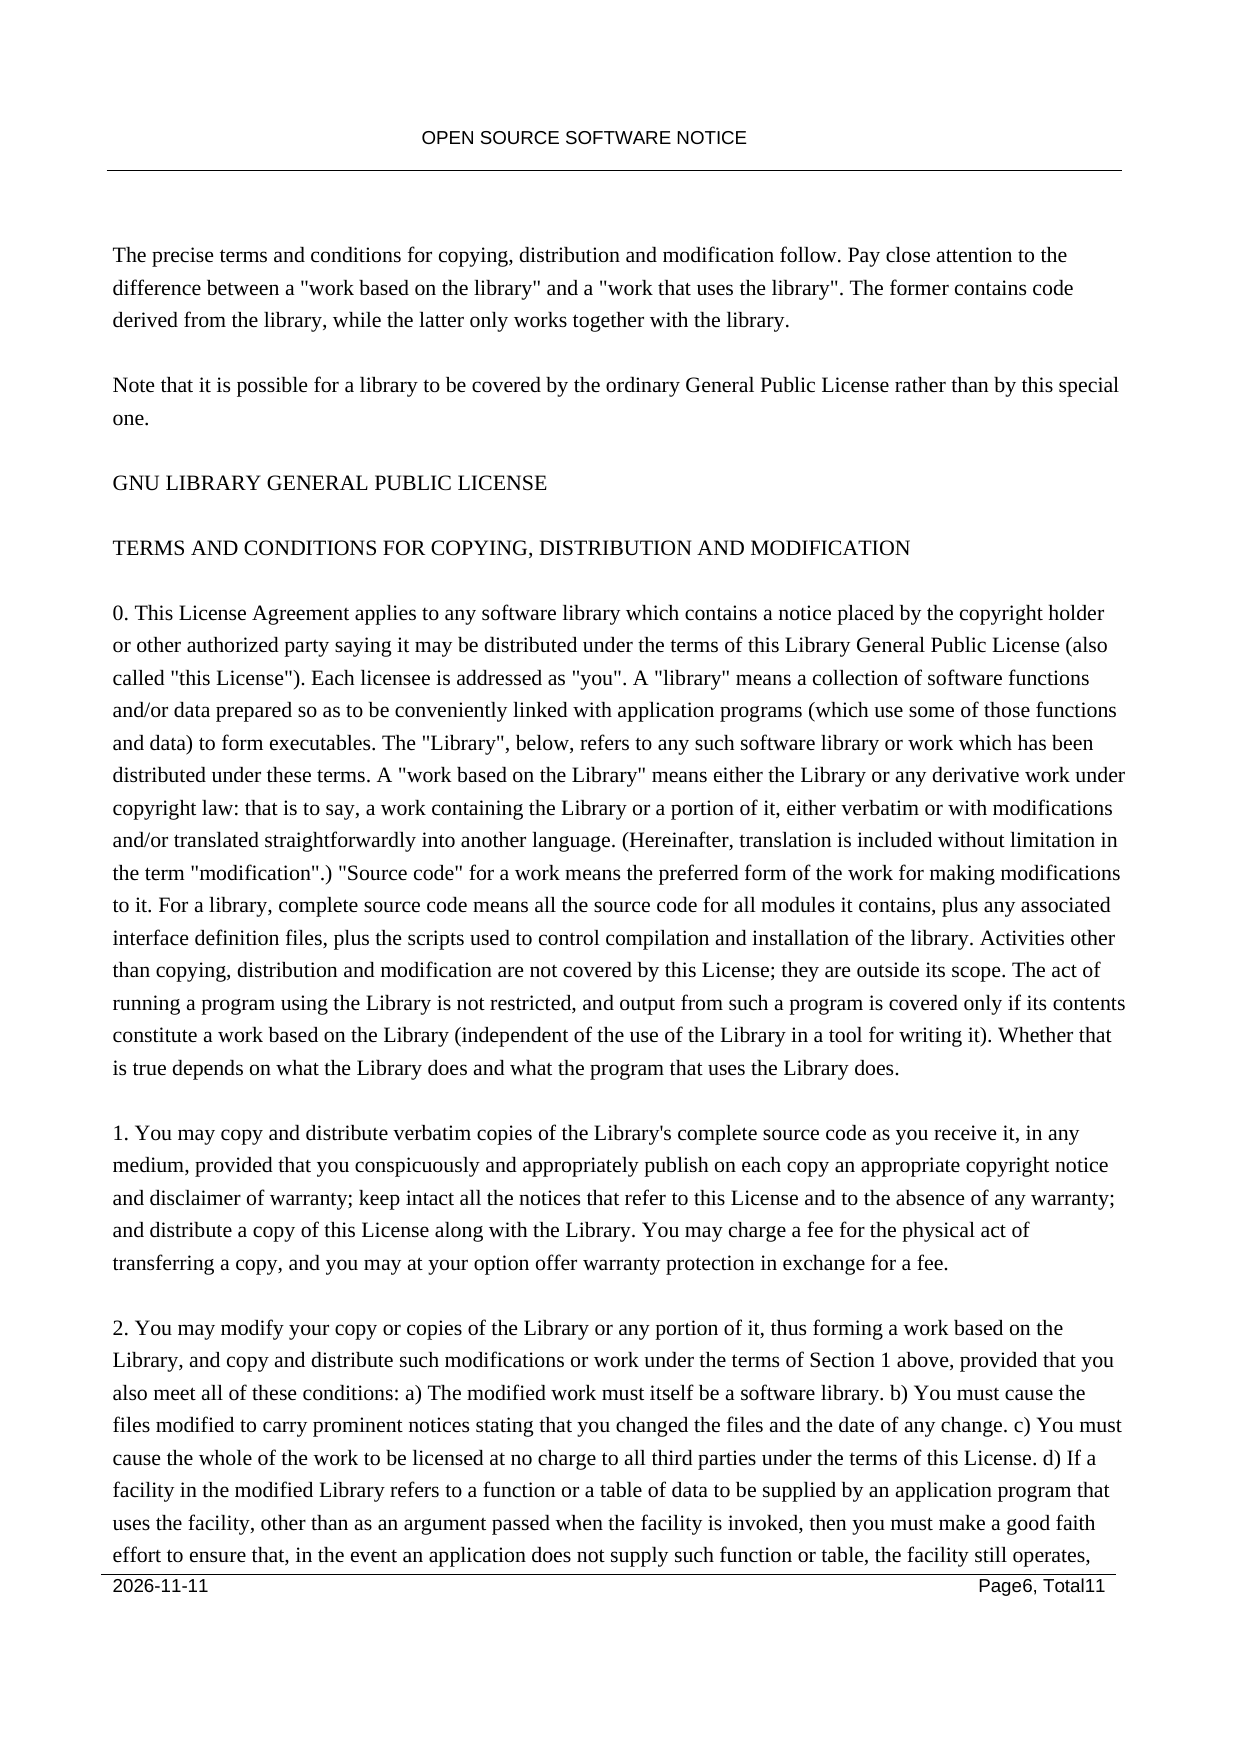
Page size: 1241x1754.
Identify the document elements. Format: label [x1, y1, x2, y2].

text [112, 206, 1128, 1571]
